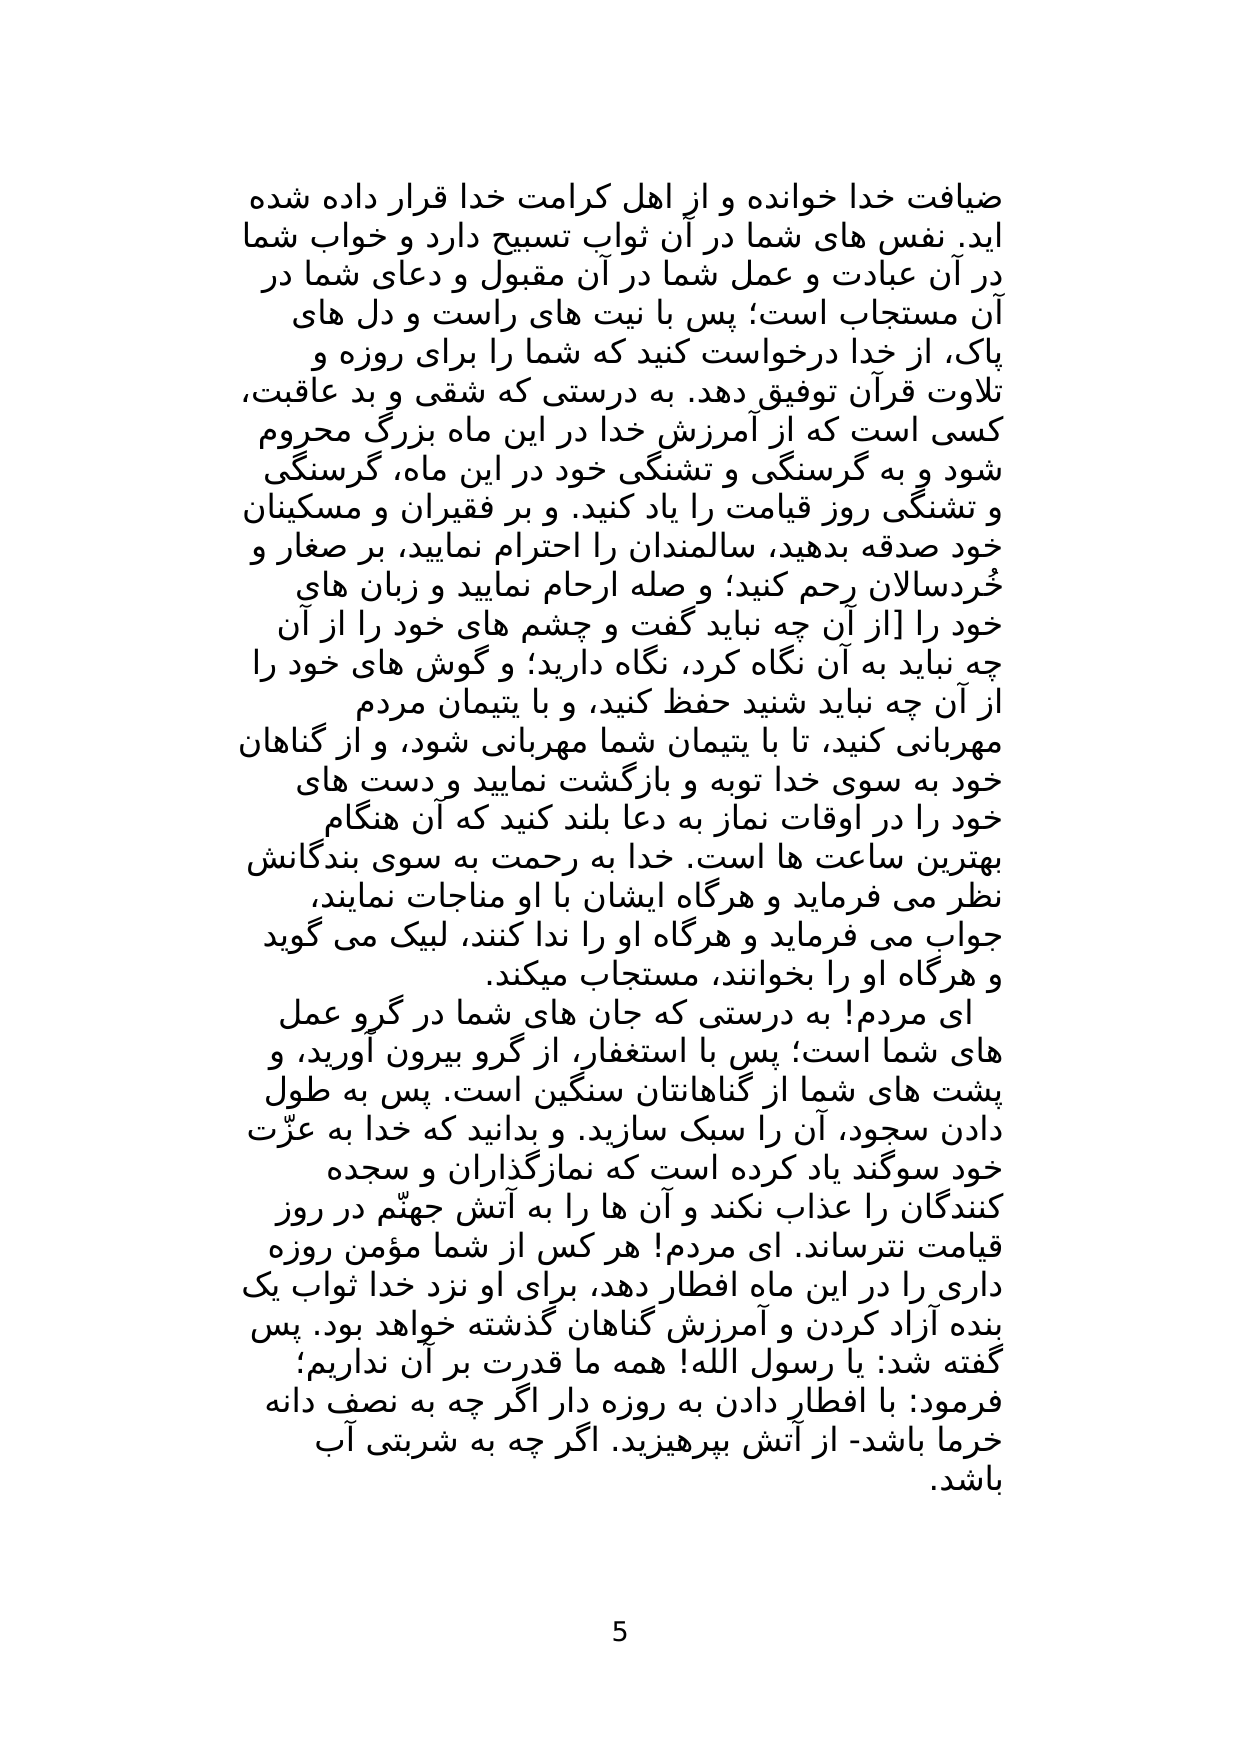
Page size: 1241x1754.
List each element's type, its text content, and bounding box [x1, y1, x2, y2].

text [236, 177, 1004, 993]
text ای مردم! به درستی که جان های شما در گرو عمل های شما است؛ پس با استغفار، از گرو بیرون آورید، و پشت های شما از گناهانتان سنگین است. پس به طول دادن سجود، آن را سبک سازید. و بدانید که خدا به عزّت خود سوگند یاد کرده است که نمازگذاران و سجده کنندگان را عذاب نکند و آن ها را به آتش جهنّم در روز قیامت نترساند. ای مردم! هر کس از شما مؤمن روزه داری را در این ماه افطار دهد، برای او نزد خدا ثواب یک بنده آزاد کردن و آمرزش گناهان گذشته خواهد بود. پس گفته شد: یا رسول الله! همه ما قدرت بر آن نداریم؛ فرمود: با افطار دادن به روزه دار اگر چه به نصف دانه خرما باشد- از آتش بپرهیزید. اگر چه به شربتی آب باشد. [236, 993, 1004, 1498]
